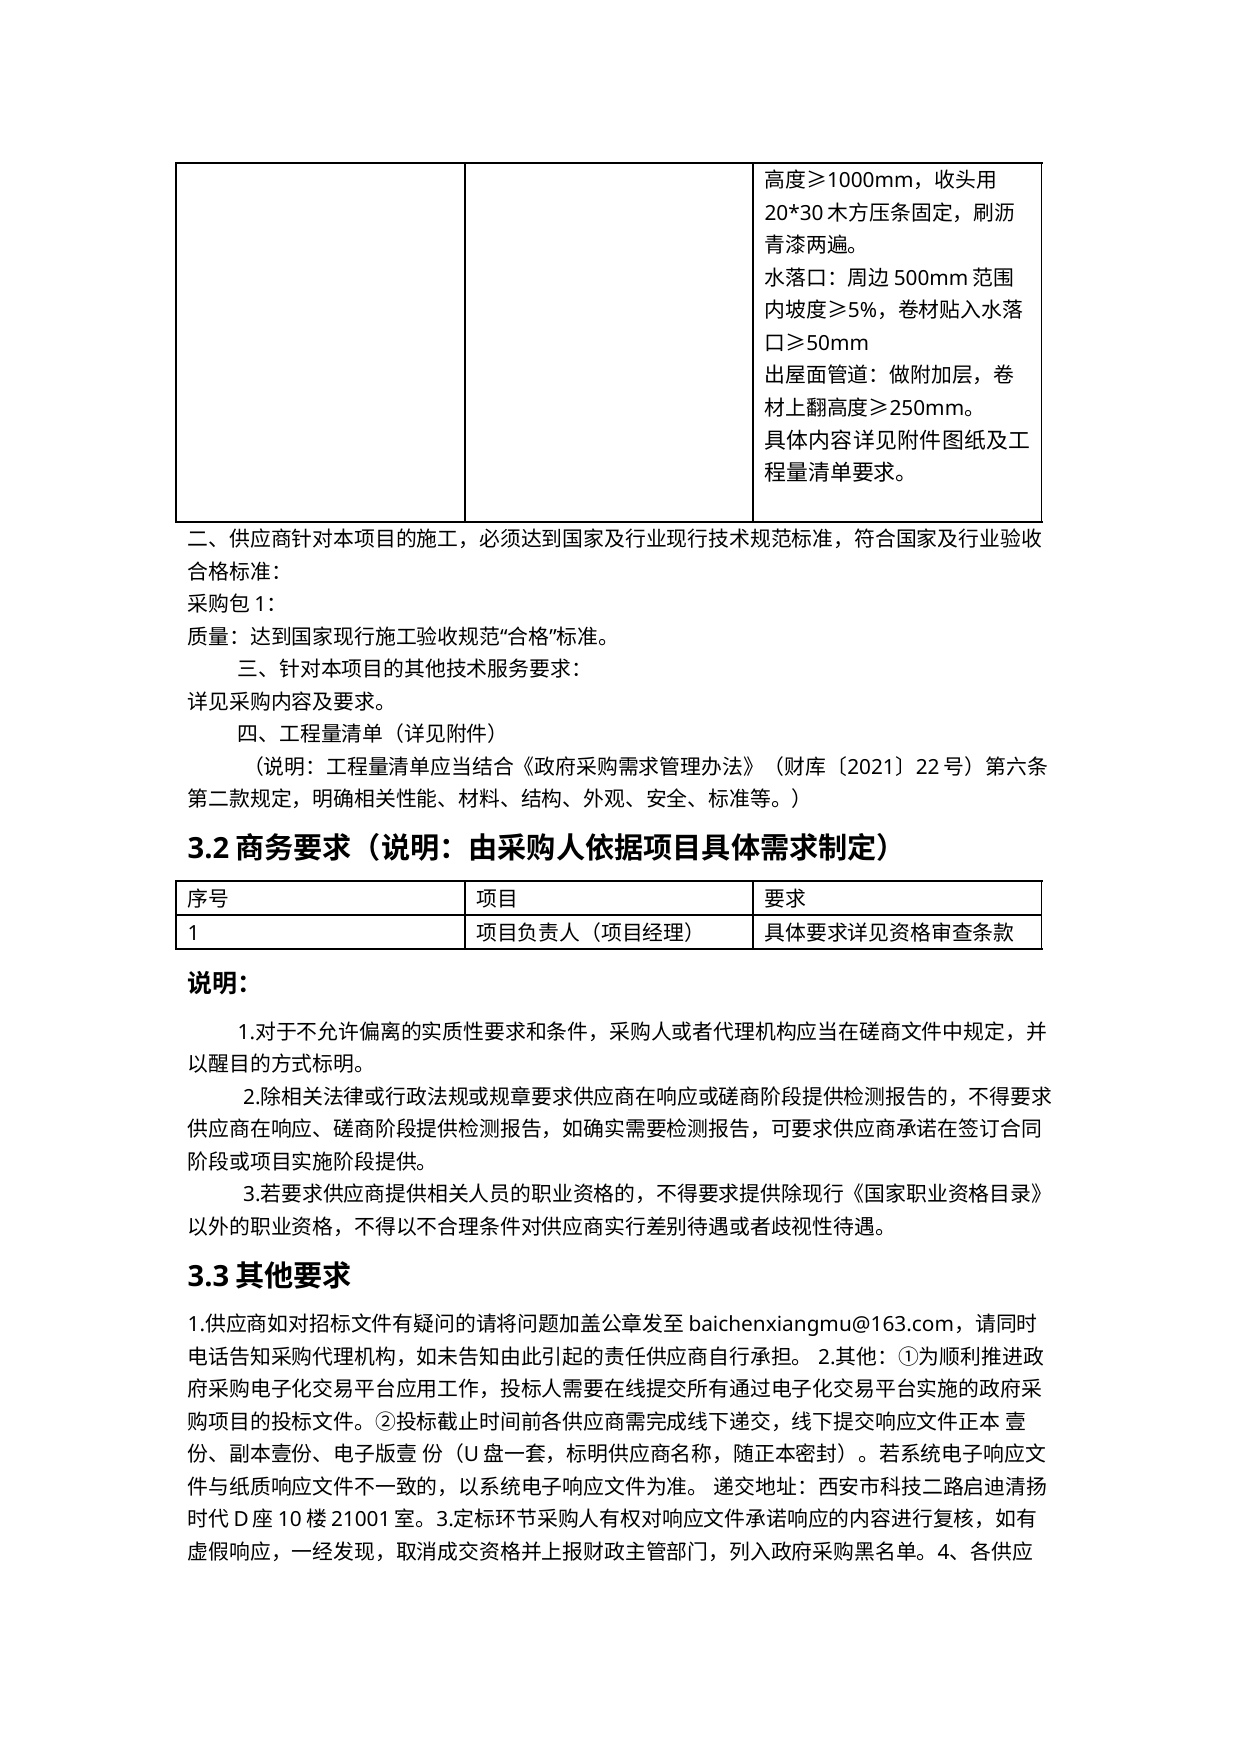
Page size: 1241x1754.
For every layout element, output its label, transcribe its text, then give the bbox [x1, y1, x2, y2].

text 二、供应商针对本项目的施工，必须达到国家及行业现行技术规范标准，符合国家及行业验收合格标准： [187, 523, 1053, 588]
text 3.若要求供应商提供相关人员的职业资格的，不得要求提供除现行《国家职业资格目录》以外的职业资格，不得以不合理条件对供应商实行差别待遇或者歧视性待遇。 [187, 1177, 1053, 1242]
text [187, 1307, 1053, 1567]
table_cell [466, 164, 752, 521]
text 三、针对本项目的其他技术服务要求： [187, 653, 1053, 685]
text 3.2商务要求（说明：由采购人依据项目具体需求制定） [187, 815, 1053, 880]
table_header 序号 [177, 882, 464, 914]
text 1.对于不允许偏离的实质性要求和条件，采购人或者代理机构应当在磋商文件中规定，并以醒目的方式标明。 [187, 1015, 1053, 1080]
text 采购包1： [187, 588, 1053, 620]
text （说明：工程量清单应当结合《政府采购需求管理办法》（财库〔2021〕22号）第六条第二款规定，明确相关性能、材料、结构、外观、安全、标准等。） [187, 750, 1053, 815]
table_cell 项目负责人（项目经理） [466, 916, 752, 948]
text 说明： [187, 950, 1053, 1015]
text 3.3其他要求 [187, 1242, 1053, 1307]
text 质量：达到国家现行施工验收规范“合格”标准。 [187, 620, 1053, 653]
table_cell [754, 164, 1041, 521]
text 四、工程量清单（详见附件） [187, 718, 1053, 750]
table_cell 具体要求详见资格审查条款 [754, 916, 1041, 948]
text 详见采购内容及要求。 [187, 685, 1053, 718]
table_cell 1 [177, 916, 464, 948]
table_header 要求 [754, 882, 1041, 914]
text 2.除相关法律或行政法规或规章要求供应商在响应或磋商阶段提供检测报告的，不得要求供应商在响应、磋商阶段提供检测报告，如确实需要检测报告，可要求供应商承诺在签订合同阶段或项目实施阶段提供。 [187, 1080, 1053, 1177]
table_cell 1 [177, 164, 464, 521]
table_header 项目 [466, 882, 752, 914]
